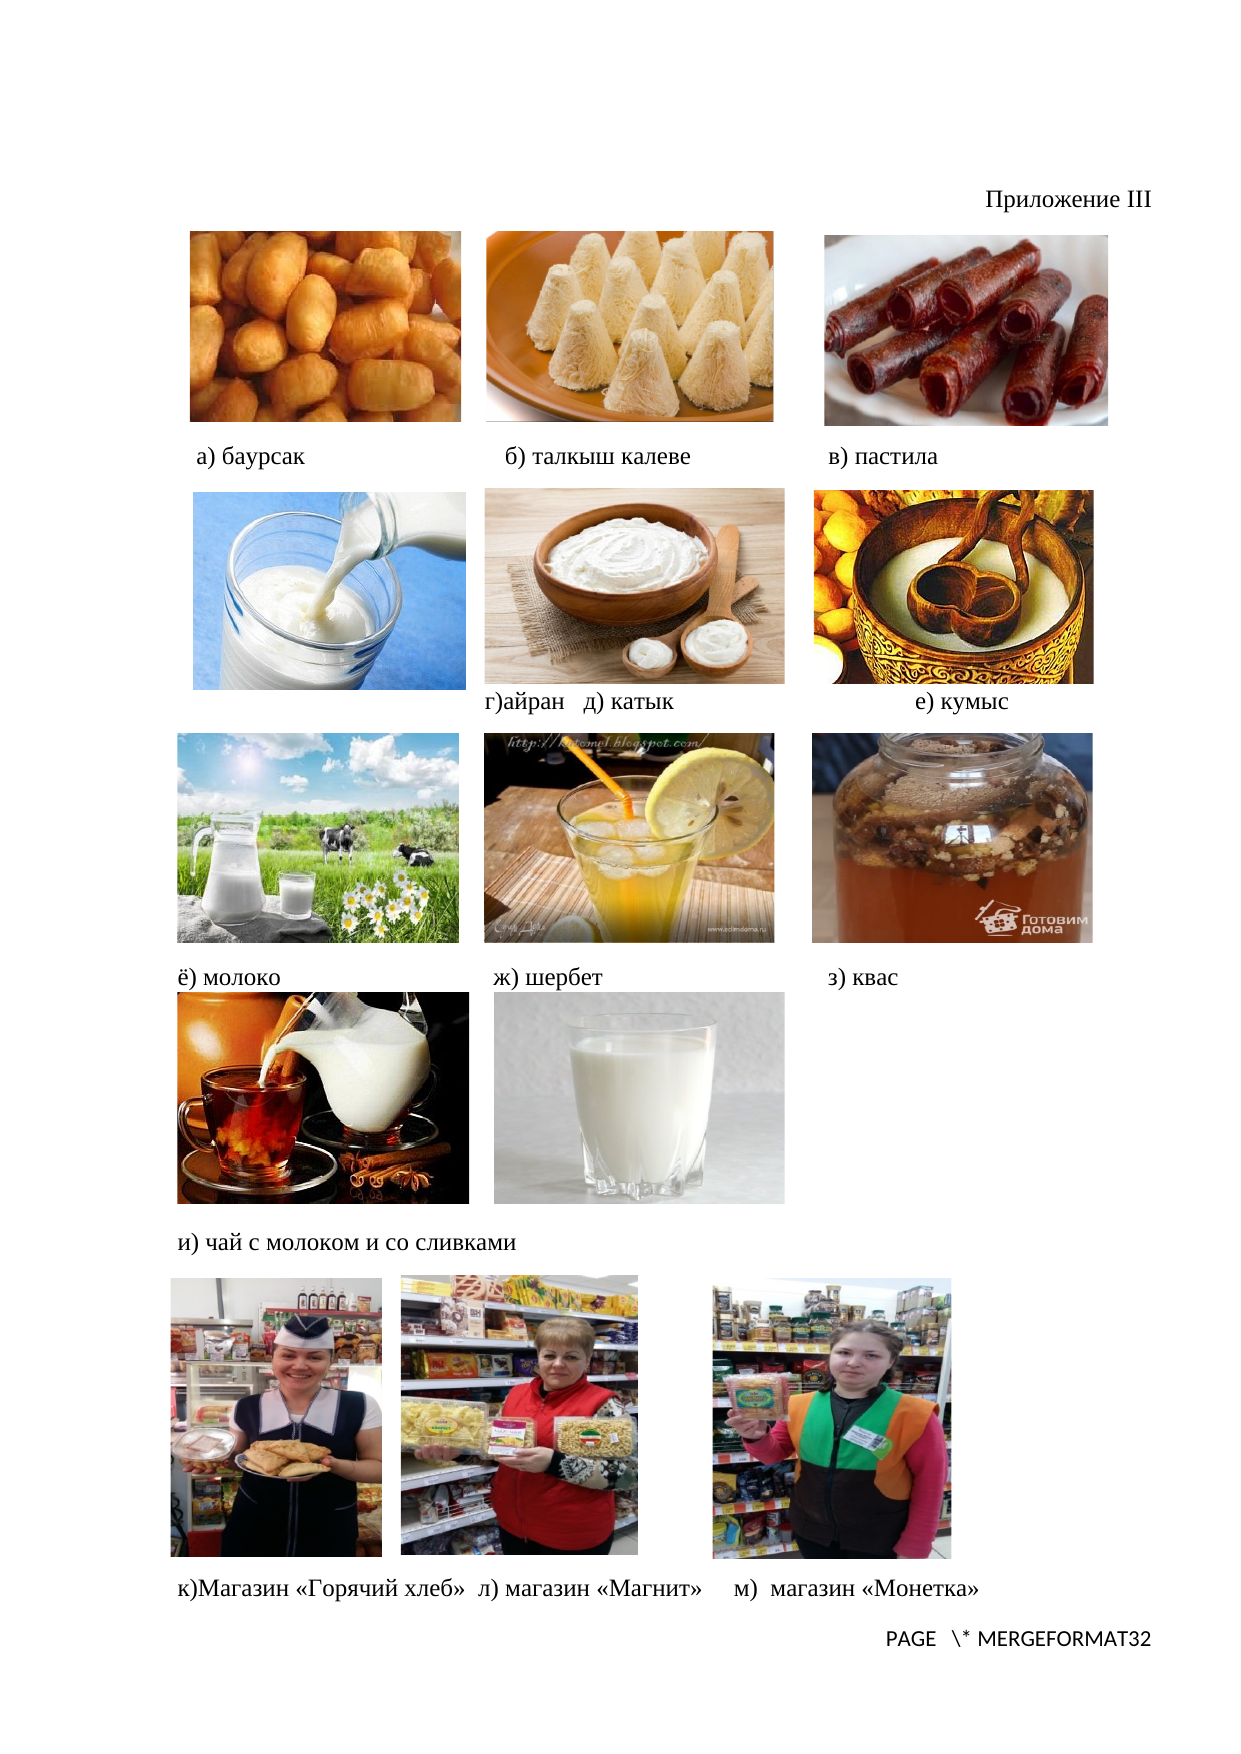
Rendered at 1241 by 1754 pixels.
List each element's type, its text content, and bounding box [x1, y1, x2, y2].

picture [484, 488, 785, 684]
text к)Магазин «Горячий хлеб» л) магазин «Магнит» м) магазин «Монетка» [177, 1573, 1152, 1602]
picture [813, 490, 1094, 684]
picture [177, 733, 459, 943]
picture [189, 231, 462, 422]
picture [812, 733, 1093, 943]
picture [494, 992, 785, 1204]
picture [486, 231, 774, 422]
picture [484, 733, 775, 943]
picture [193, 492, 466, 690]
text а) баурсак б) талкыш калеве в) пастила [177, 441, 1152, 470]
picture [712, 1278, 952, 1559]
text Приложение III [177, 184, 1152, 213]
picture [824, 235, 1109, 426]
picture [400, 1275, 638, 1555]
text и) чай с молоком и со сливками [177, 1227, 1152, 1256]
picture [177, 992, 470, 1204]
picture [170, 1278, 382, 1557]
